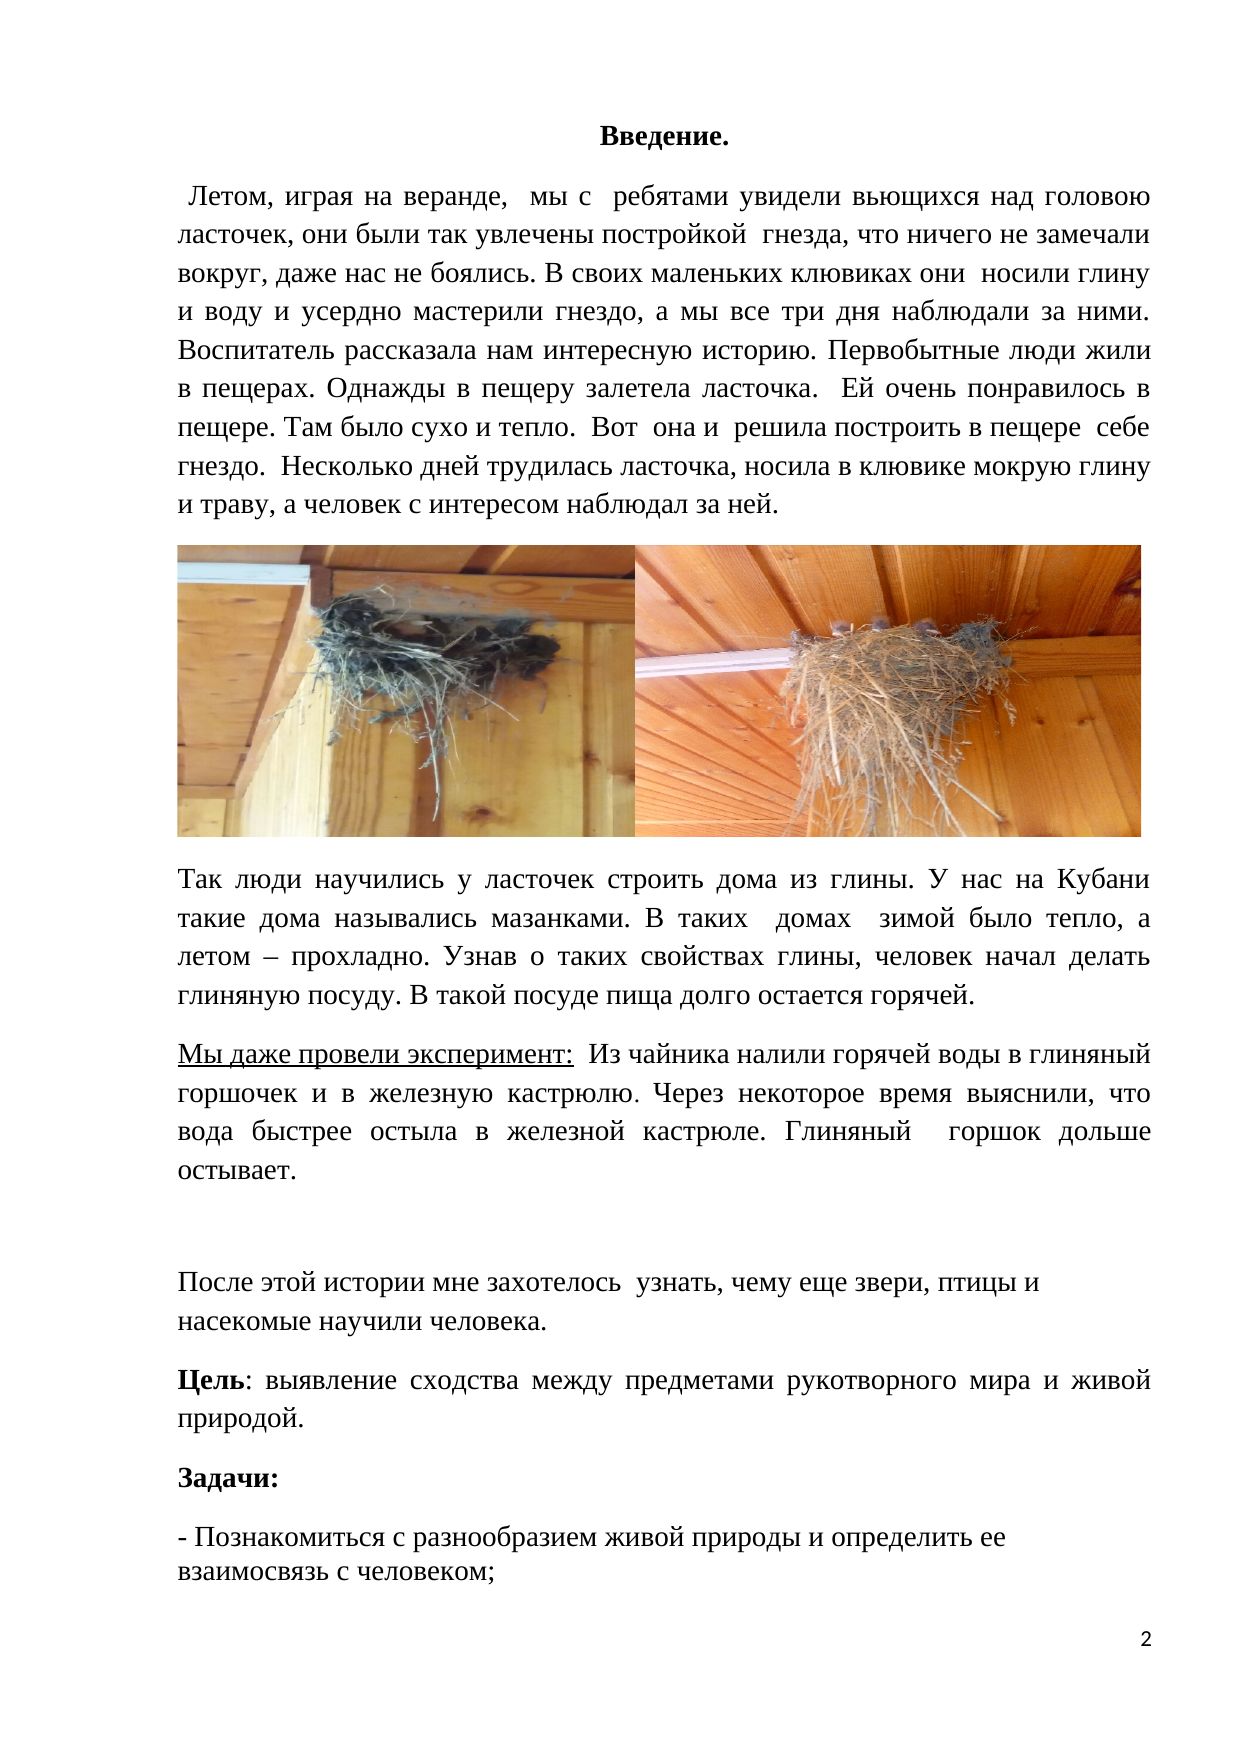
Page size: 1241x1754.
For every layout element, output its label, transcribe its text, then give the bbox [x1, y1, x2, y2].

text Летом, играя на веранде, мы с ребятами увидели вьющихся над головою ласточек, они были так увлечены постройкой гнезда, что ничего не замечали вокруг, даже нас не боялись. В своих маленьких клювиках они носили глину и воду и усердно мастерили гнездо, а мы все три дня наблюдали за ними. Воспитатель рассказала нам интересную историю. Первобытные люди жили в пещерах. Однажды в пещеру залетела ласточка. Ей очень понравилось в пещере. Там было сухо и тепло. Вот она и решила построить в пещере себе гнездо. Несколько дней трудилась ласточка, носила в клювике мокрую глину и траву, а человек с интересом наблюдал за ней. [177, 178, 1152, 520]
text Цель: выявление сходства между предметами рукотворного мира и живой природой. [177, 1362, 1152, 1434]
text Задачи: [177, 1460, 1152, 1493]
text - Познакомиться с разнообразием живой природы и определить ее взаимосвязь с человеком; [177, 1519, 1152, 1586]
picture [177, 545, 1142, 837]
text Мы даже провели эксперимент: Из чайника налили горячей воды в глиняный горшочек и в железную кастрюлю. Через некоторое время выяснили, что вода быстрее остыла в железной кастрюле. Глиняный горшок дольше остывает. [177, 1036, 1152, 1185]
text Введение. [177, 118, 1152, 152]
text Так люди научились у ласточек строить дома из глины. У нас на Кубани такие дома назывались мазанками. В таких домах зимой было тепло, а летом – прохладно. Узнав о таких свойствах глины, человек начал делать глиняную посуду. В такой посуде пища долго остается горячей. [177, 861, 1152, 1010]
text После этой истории мне захотелось узнать, чему еще звери, птицы и насекомые научили человека. [177, 1264, 1152, 1336]
